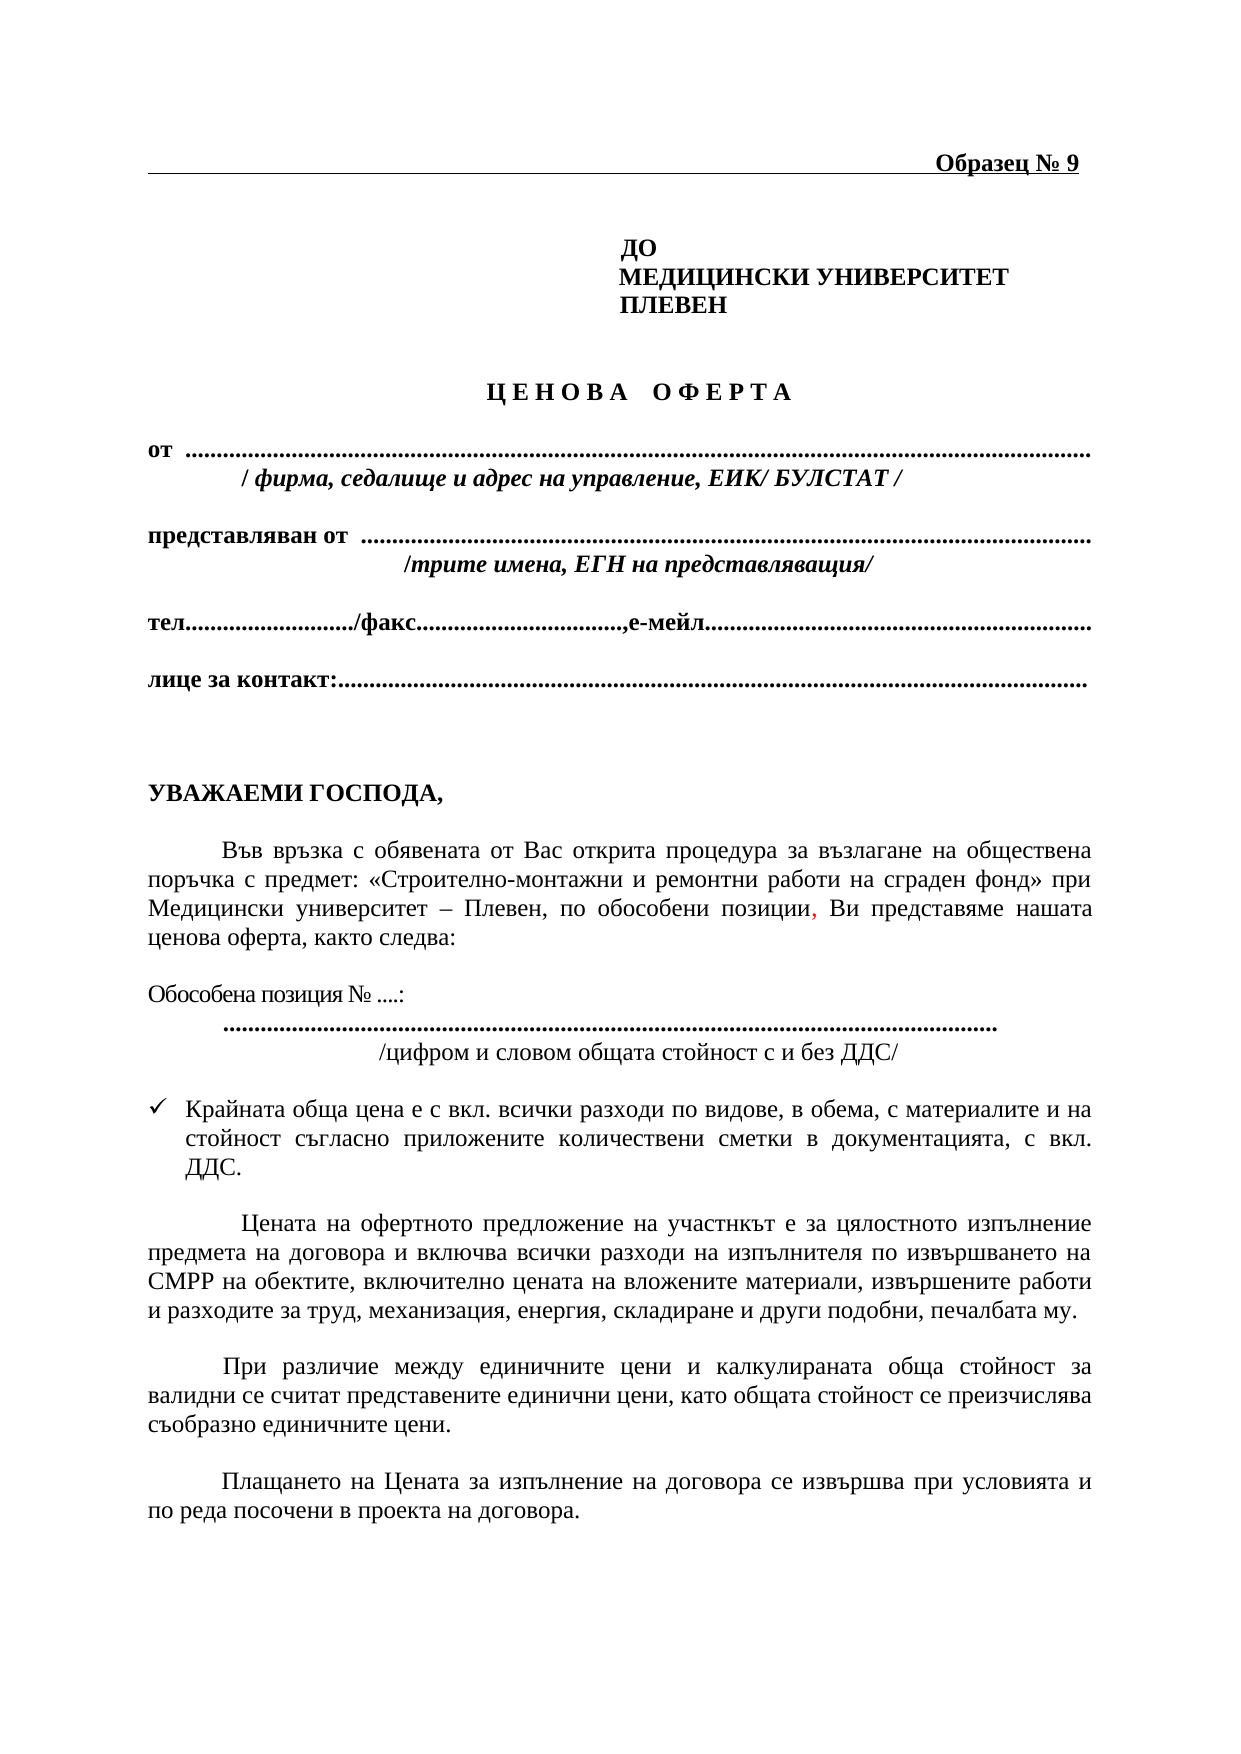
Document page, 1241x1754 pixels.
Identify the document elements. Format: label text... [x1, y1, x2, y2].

text тел.........................../факс.................................,е-мейл.............................................................. [148, 607, 1093, 636]
text Обособена позиция № ....: [148, 979, 1093, 1008]
text представляван от ..................................................................................................................... [148, 521, 1093, 549]
text Цената на офертното предложение на участнкът е за цялостното изпълнение предмета на договора и включва всички разходи на изпълнителя по извършването на СМРР на обектите, включително цената на вложените материали, извършените работи и разходите за труд, механизация, енергия, складиране и други подобни, печалбата му. [148, 1208, 1093, 1323]
text / фирма, седалище и адрес на управление, ЕИК/ БУЛСТАТ / [185, 463, 1093, 492]
text /трите имена, ЕГН на представляващия/ [185, 549, 1093, 578]
text УВАЖАЕМИ ГОСПОДА, [148, 778, 1093, 807]
text от ................................................................................................................................................. [148, 434, 1093, 463]
text ............................................................................................................................ [185, 1008, 1093, 1037]
text /цифром и словом общата стойност с и без ДДС/ [148, 1037, 1093, 1065]
text Във връзка с обявената от Вас открита процедура за възлагане на обществена поръчка с предмет: «Строително-монтажни и ремонтни работи на сграден фонд» при Медицински университет – Плевен, по обособени позиции, Ви представяме нашата ценова оферта, както следва: [148, 835, 1093, 950]
text При различие между единичните цени и калкулираната обща стойност за валидни се считат представените единични цени, като общата стойност се преизчислява съобразно единичните цени. [148, 1351, 1093, 1438]
text лице за контакт:........................................................................................................................ [148, 664, 1093, 693]
text ПЛЕВЕН [185, 291, 1093, 319]
text Образец № 9 [148, 148, 1093, 176]
text Плащането на Цената за изпълнение на договора се извършва при условията и по реда посочени в проекта на договора. [148, 1466, 1093, 1524]
text ДО [185, 233, 1093, 262]
text МЕДИЦИНСКИ УНИВЕРСИТЕТ [185, 262, 1093, 291]
text Ц Е Н О В А О Ф Е Р Т А [185, 377, 1093, 406]
list Крайната обща цена е с вкл. всички разходи по видове, в обема, с материалите и на стойност съгласно приложените количествени сметки в документацията, с вкл. ДДС. [148, 1094, 1093, 1180]
